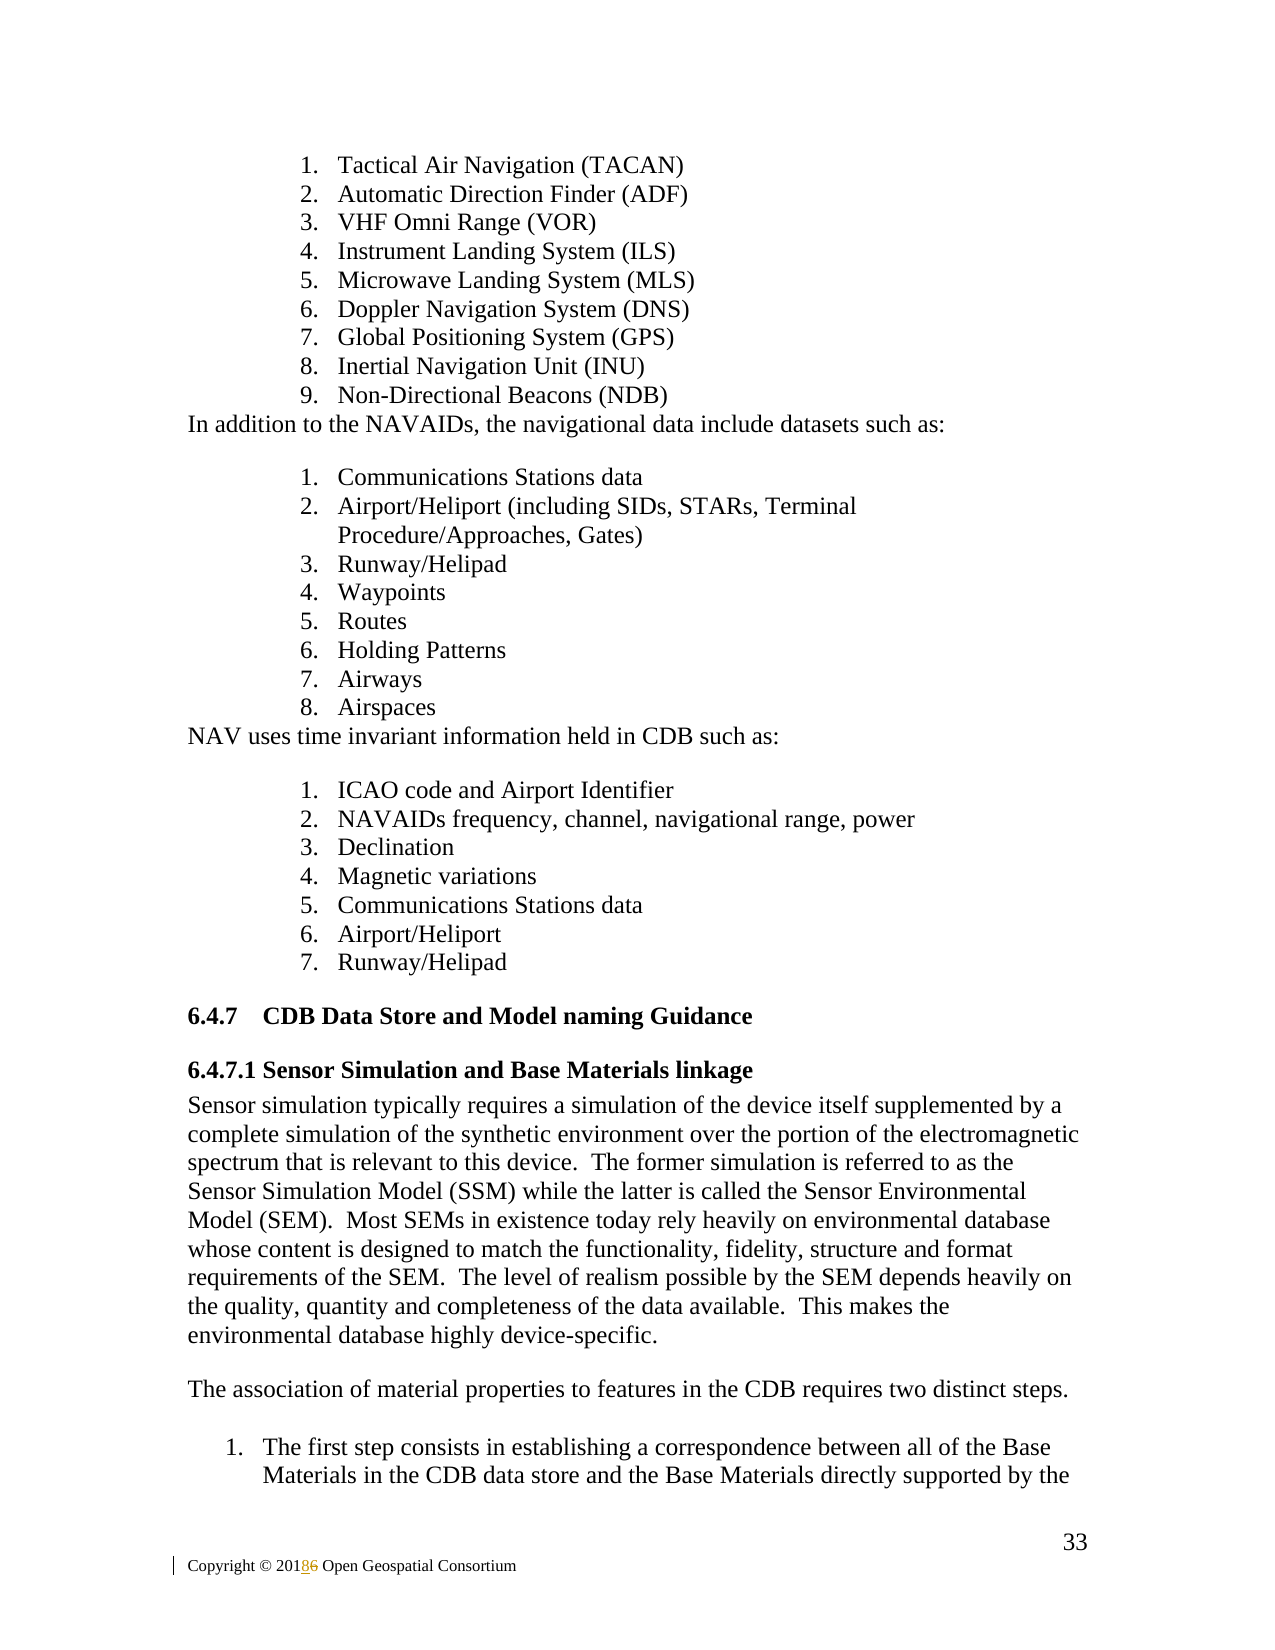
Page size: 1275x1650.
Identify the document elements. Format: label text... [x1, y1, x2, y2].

list Instrument Landing System (ILS) [300, 236, 1087, 265]
list Waypoints [300, 577, 1087, 606]
text The association of material properties to features in the CDB requires two distinct steps. [187, 1374, 1087, 1402]
text NAV uses time invariant information held in CDB such as: [187, 721, 1087, 750]
list Microwave Landing System (MLS) [300, 265, 1087, 294]
subtitle Sensor Simulation and Base Materials linkage [187, 1055, 1087, 1084]
list Global Positioning System (GPS) [300, 322, 1087, 351]
list Airspaces [300, 692, 1087, 721]
list Communications Stations data [300, 890, 1087, 919]
text Sensor simulation typically requires a simulation of the device itself supplemented by a complete simulation of the synthetic environment over the portion of the electromagnetic spectrum that is relevant to this device. The former simulation is referred to as the Sensor Simulation Model (SSM) while the latter is called the Sensor Environmental Model (SEM). Most SEMs in existence today rely heavily on environmental database whose content is designed to match the functionality, fidelity, structure and format requirements of the SEM. The level of realism possible by the SEM depends heavily on the quality, quantity and completeness of the data available. This makes the environmental database highly device-specific. [187, 1090, 1087, 1349]
list Runway/Helipad [300, 947, 1087, 976]
text In addition to the NAVAIDs, the navigational data include datasets such as: [187, 409, 1087, 437]
list Automatic Direction Finder (ADF) [300, 179, 1087, 207]
list Airport/Heliport (including SIDs, STARs, Terminal Procedure/Approaches, Gates) [300, 491, 1087, 549]
list Tactical Air Navigation (TACAN) [300, 150, 1087, 179]
list Routes [300, 606, 1087, 635]
list NAVAIDs frequency, channel, navigational range, power [300, 804, 1087, 832]
list Holding Patterns [300, 635, 1087, 664]
list Airport/Heliport [300, 919, 1087, 947]
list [225, 1432, 1087, 1489]
list VHF Omni Range (VOR) [300, 207, 1087, 236]
list Runway/Helipad [300, 549, 1087, 577]
list Declination [300, 832, 1087, 861]
subtitle CDB Data Store and Model naming Guidance [187, 1001, 1087, 1030]
list Inertial Navigation Unit (INU) [300, 351, 1087, 380]
list Airways [300, 664, 1087, 692]
list Magnetic variations [300, 861, 1087, 890]
list ICAO code and Airport Identifier [300, 775, 1087, 804]
list Non-Directional Beacons (NDB) [300, 380, 1087, 409]
list Communications Stations data [300, 462, 1087, 491]
list Doppler Navigation System (DNS) [300, 294, 1087, 322]
